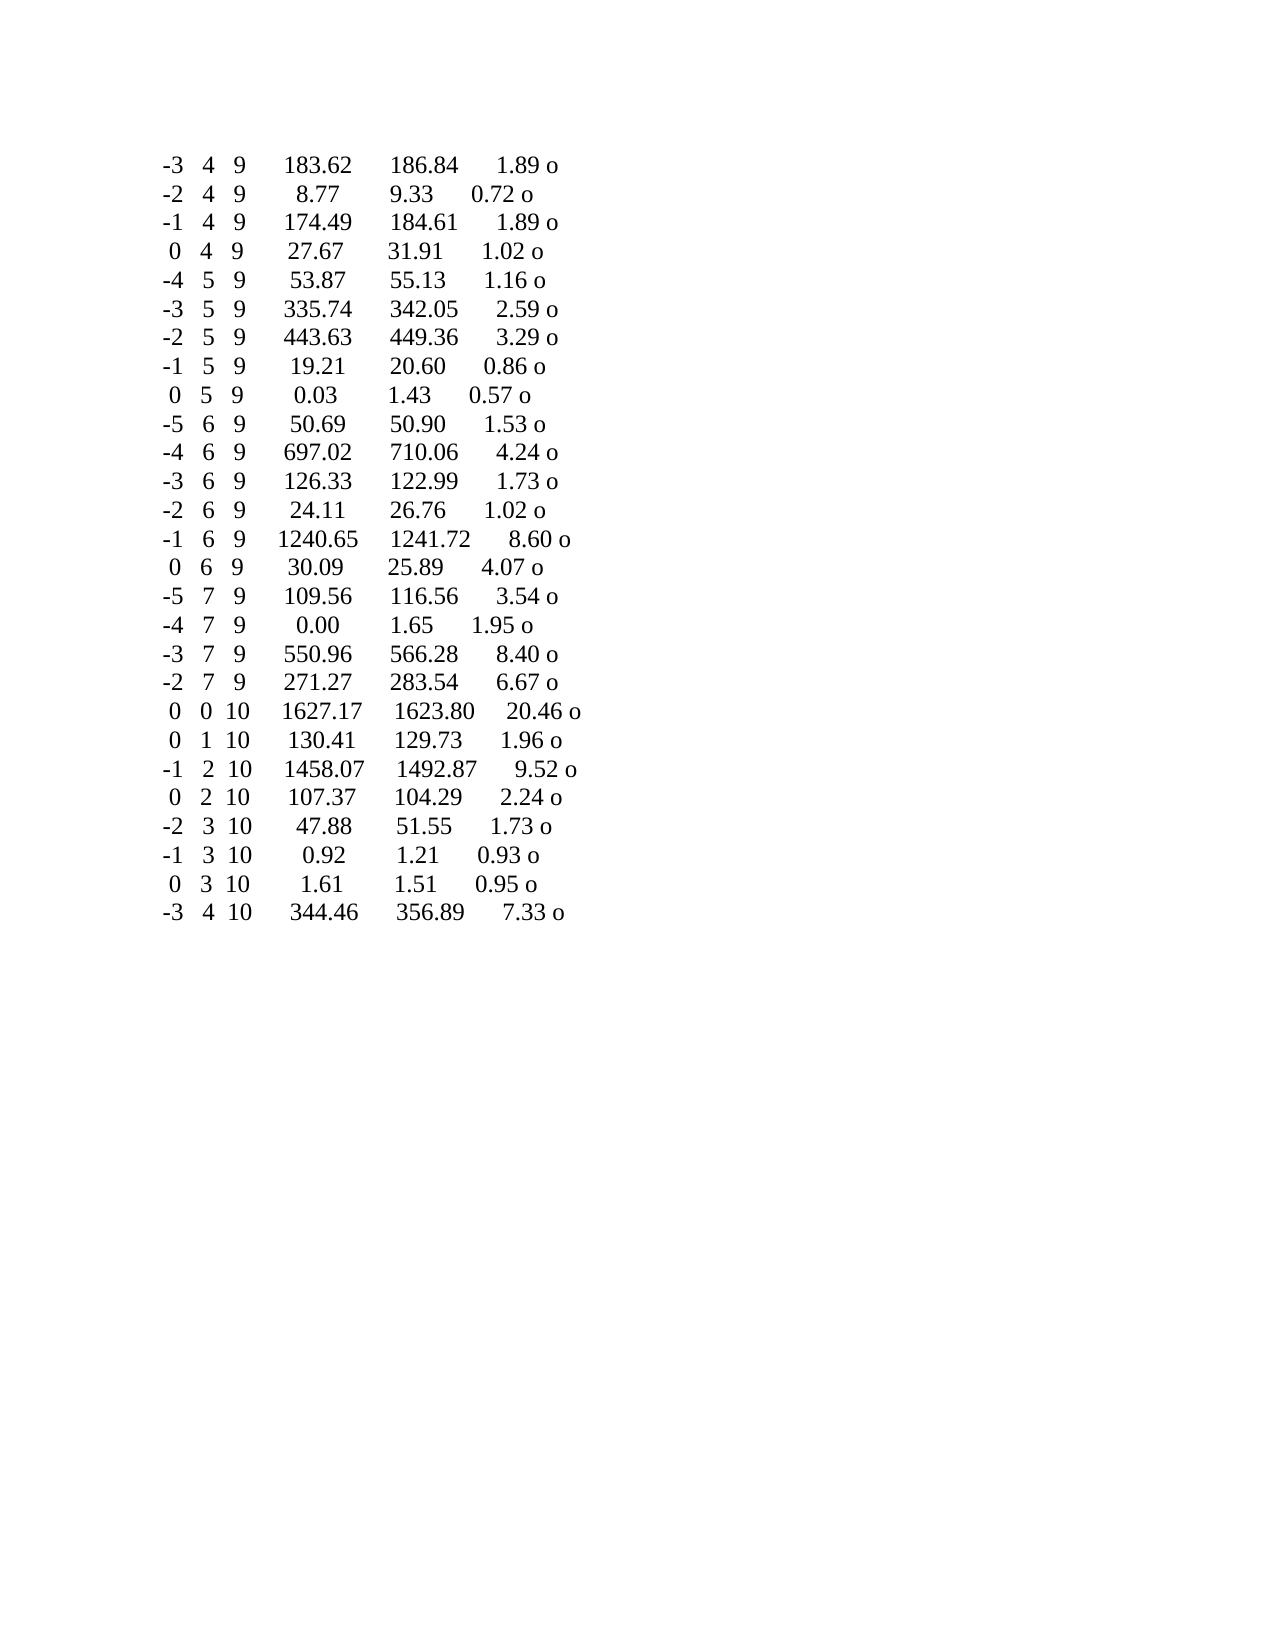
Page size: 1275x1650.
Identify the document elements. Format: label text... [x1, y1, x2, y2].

text -3 6 9 126.33 122.99 1.73 o [150, 466, 1125, 495]
text -1 4 9 174.49 184.61 1.89 o [150, 207, 1125, 236]
text -3 5 9 335.74 342.05 2.59 o [150, 294, 1125, 322]
text -3 4 10 344.46 356.89 7.33 o [150, 897, 1125, 926]
text -1 3 10 0.92 1.21 0.93 o [150, 840, 1125, 869]
text -5 7 9 109.56 116.56 3.54 o [150, 581, 1125, 610]
text -3 7 9 550.96 566.28 8.40 o [150, 639, 1125, 667]
text 0 3 10 1.61 1.51 0.95 o [150, 869, 1125, 897]
text 0 0 10 1627.17 1623.80 20.46 o [150, 696, 1125, 725]
text -1 6 9 1240.65 1241.72 8.60 o [150, 524, 1125, 552]
text -1 5 9 19.21 20.60 0.86 o [150, 351, 1125, 380]
text -2 6 9 24.11 26.76 1.02 o [150, 495, 1125, 524]
text -5 6 9 50.69 50.90 1.53 o [150, 409, 1125, 437]
text -2 5 9 443.63 449.36 3.29 o [150, 322, 1125, 351]
text 0 4 9 27.67 31.91 1.02 o [150, 236, 1125, 265]
text 0 6 9 30.09 25.89 4.07 o [150, 552, 1125, 581]
text -4 6 9 697.02 710.06 4.24 o [150, 437, 1125, 466]
text -2 3 10 47.88 51.55 1.73 o [150, 811, 1125, 840]
text -2 7 9 271.27 283.54 6.67 o [150, 667, 1125, 696]
text -4 5 9 53.87 55.13 1.16 o [150, 265, 1125, 294]
text 0 1 10 130.41 129.73 1.96 o [150, 725, 1125, 754]
text 0 5 9 0.03 1.43 0.57 o [150, 380, 1125, 409]
text -1 2 10 1458.07 1492.87 9.52 o [150, 754, 1125, 782]
text -4 7 9 0.00 1.65 1.95 o [150, 610, 1125, 639]
text -2 4 9 8.77 9.33 0.72 o [150, 179, 1125, 207]
text -3 4 9 183.62 186.84 1.89 o [150, 150, 1125, 179]
text 0 2 10 107.37 104.29 2.24 o [150, 782, 1125, 811]
